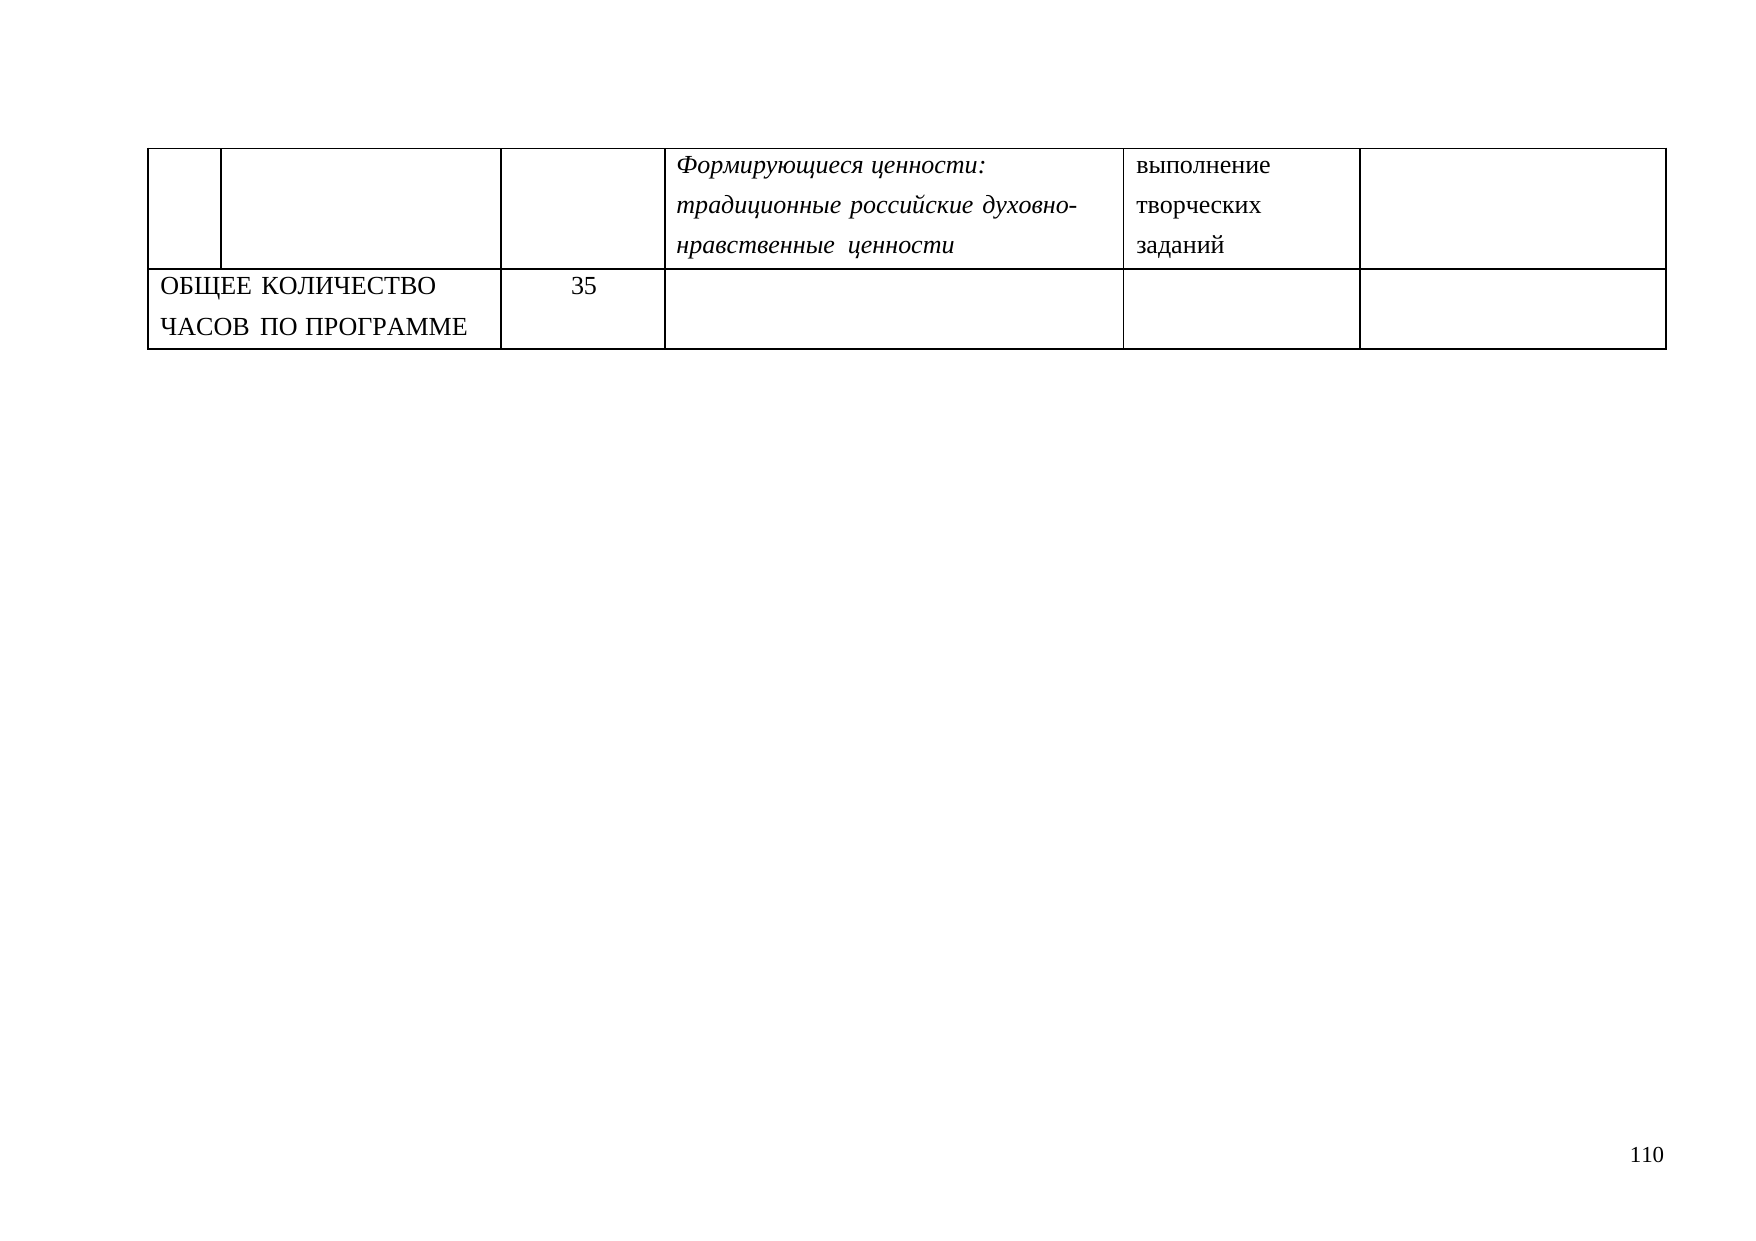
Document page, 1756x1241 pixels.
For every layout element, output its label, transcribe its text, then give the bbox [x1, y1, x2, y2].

table_cell [1361, 270, 1665, 348]
table_header [149, 149, 220, 268]
table_cell 35 [502, 270, 664, 348]
table_header выполнение творческих заданий [1124, 149, 1359, 268]
table_header [502, 149, 664, 268]
table_cell [1124, 270, 1359, 348]
table_cell ОБЩЕЕ КОЛИЧЕСТВО ЧАСОВ ПО ПРОГРАММЕ [149, 270, 500, 348]
table_header [1361, 149, 1665, 268]
table_header Формирующиеся ценности: традиционные российские духовно- нравственные ценности [666, 149, 1123, 268]
table_header [222, 149, 500, 268]
table_cell [666, 270, 1123, 348]
